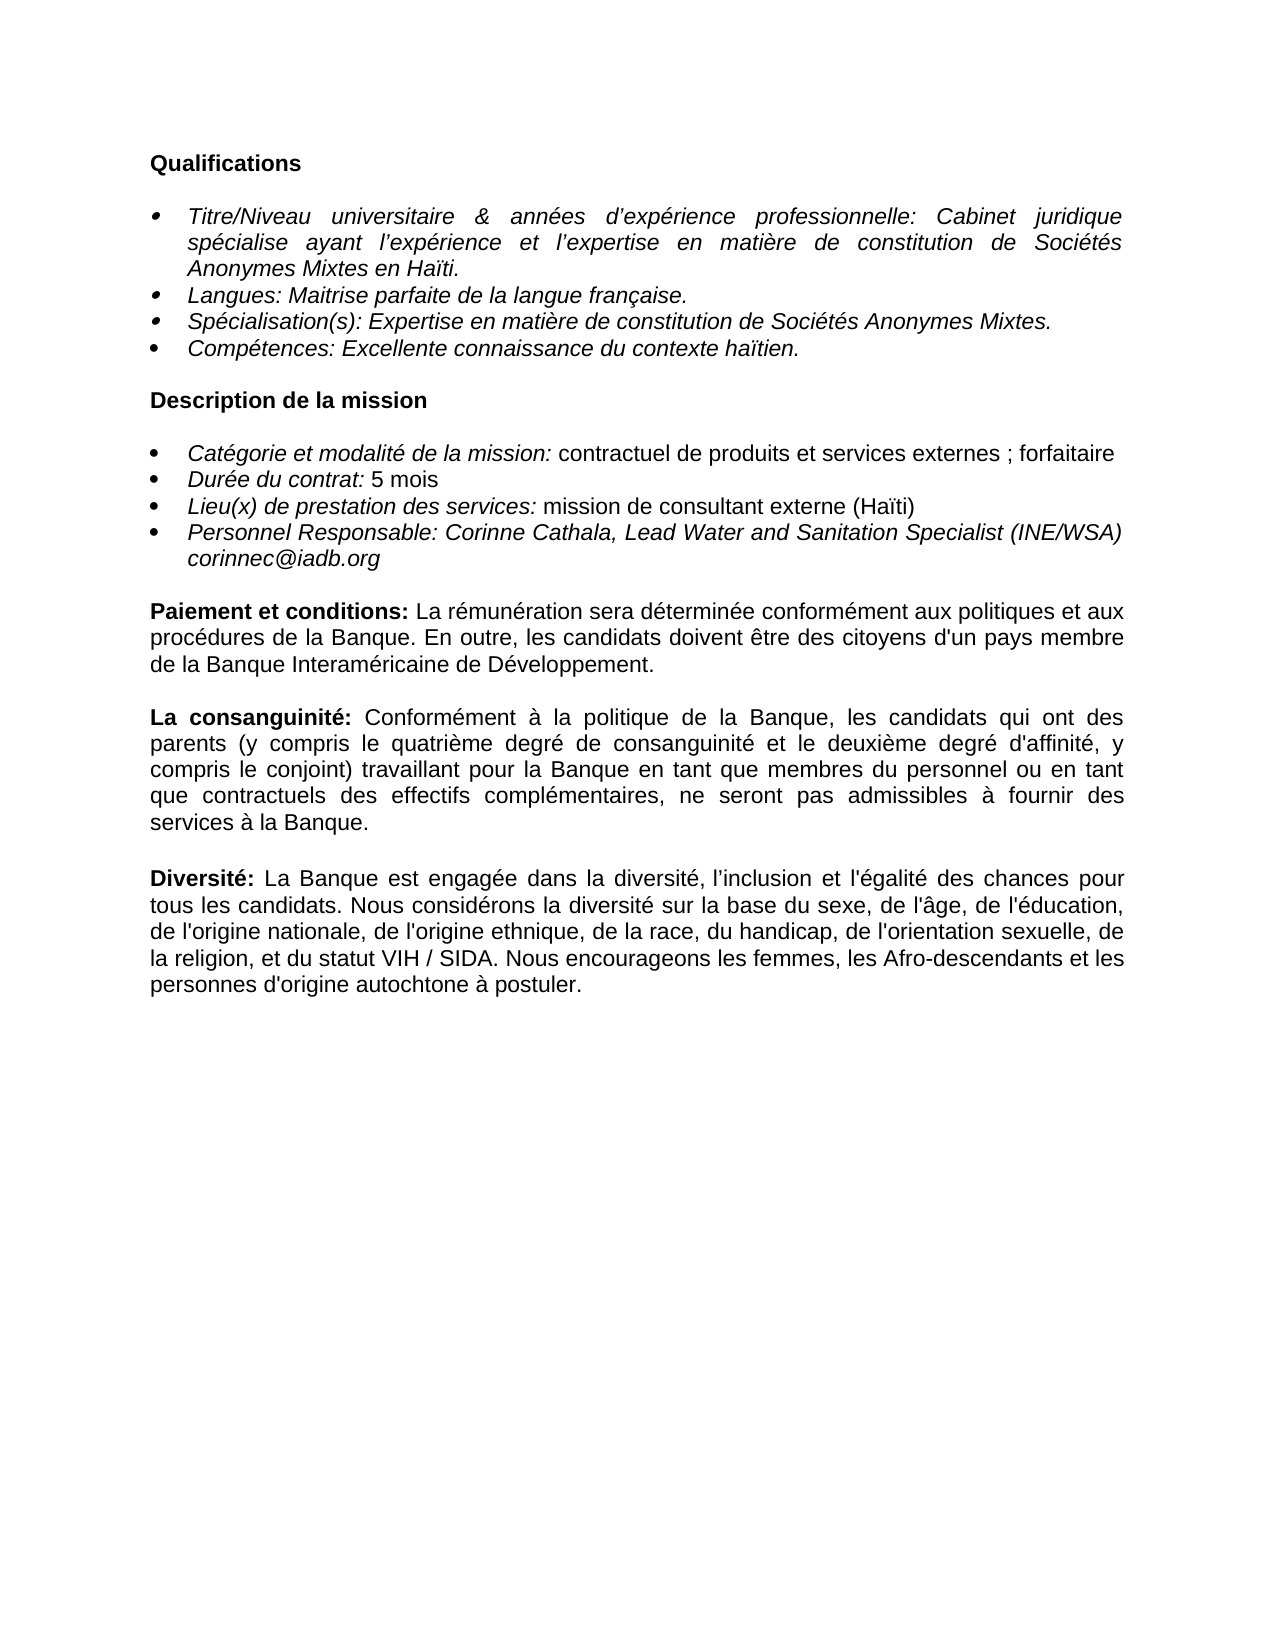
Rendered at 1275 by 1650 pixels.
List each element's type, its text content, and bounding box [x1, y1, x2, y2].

text Qualifications [150, 150, 1125, 176]
list Durée du contrat: 5 mois [150, 466, 1125, 493]
text Diversité: La Banque est engagée dans la diversité, l’inclusion et l'égalité des chances pour tous les candidats. Nous considérons la diversité sur la base du sexe, de l'âge, de l'éducation, de l'origine nationale, de l'origine ethnique, de la race, du handicap, de l'orientation sexuelle, de la religion, et du statut VIH / SIDA. Nous encourageons les femmes, les Afro-descendants et les personnes d'origine autochtone à postuler. [150, 865, 1125, 997]
list Catégorie et modalité de la mission: contractuel de produits et services externes ; forfaitaire [150, 440, 1125, 466]
text Paiement et conditions: La rémunération sera déterminée conformément aux politiques et aux procédures de la Banque. En outre, les candidats doivent être des citoyens d'un pays membre de la Banque Interaméricaine de Développement. [150, 598, 1125, 677]
text La consanguinité: Conformément à la politique de la Banque, les candidats qui ont des parents (y compris le quatrième degré de consanguinité et le deuxième degré d'affinité, y compris le conjoint) travaillant pour la Banque en tant que membres du personnel ou en tant que contractuels des effectifs complémentaires, ne seront pas admissibles à fournir des services à la Banque. [150, 703, 1125, 835]
list Titre/Niveau universitaire & années d’expérience professionnelle: Cabinet juridique spécialise ayant l’expérience et l’expertise en matière de constitution de Sociétés Anonymes Mixtes en Haïti. [150, 203, 1125, 282]
list Lieu(x) de prestation des services: mission de consultant externe (Haïti) [150, 493, 1125, 519]
list Compétences: Excellente connaissance du contexte haïtien. [150, 334, 1125, 361]
list Langues: Maitrise parfaite de la langue française. [150, 282, 1125, 308]
list Spécialisation(s): Expertise en matière de constitution de Sociétés Anonymes Mixtes. [150, 308, 1125, 334]
list Personnel Responsable: Corinne Cathala, Lead Water and Sanitation Specialist (INE/WSA) corinnec@iadb.org [150, 519, 1125, 572]
text Description de la mission [150, 387, 1125, 413]
